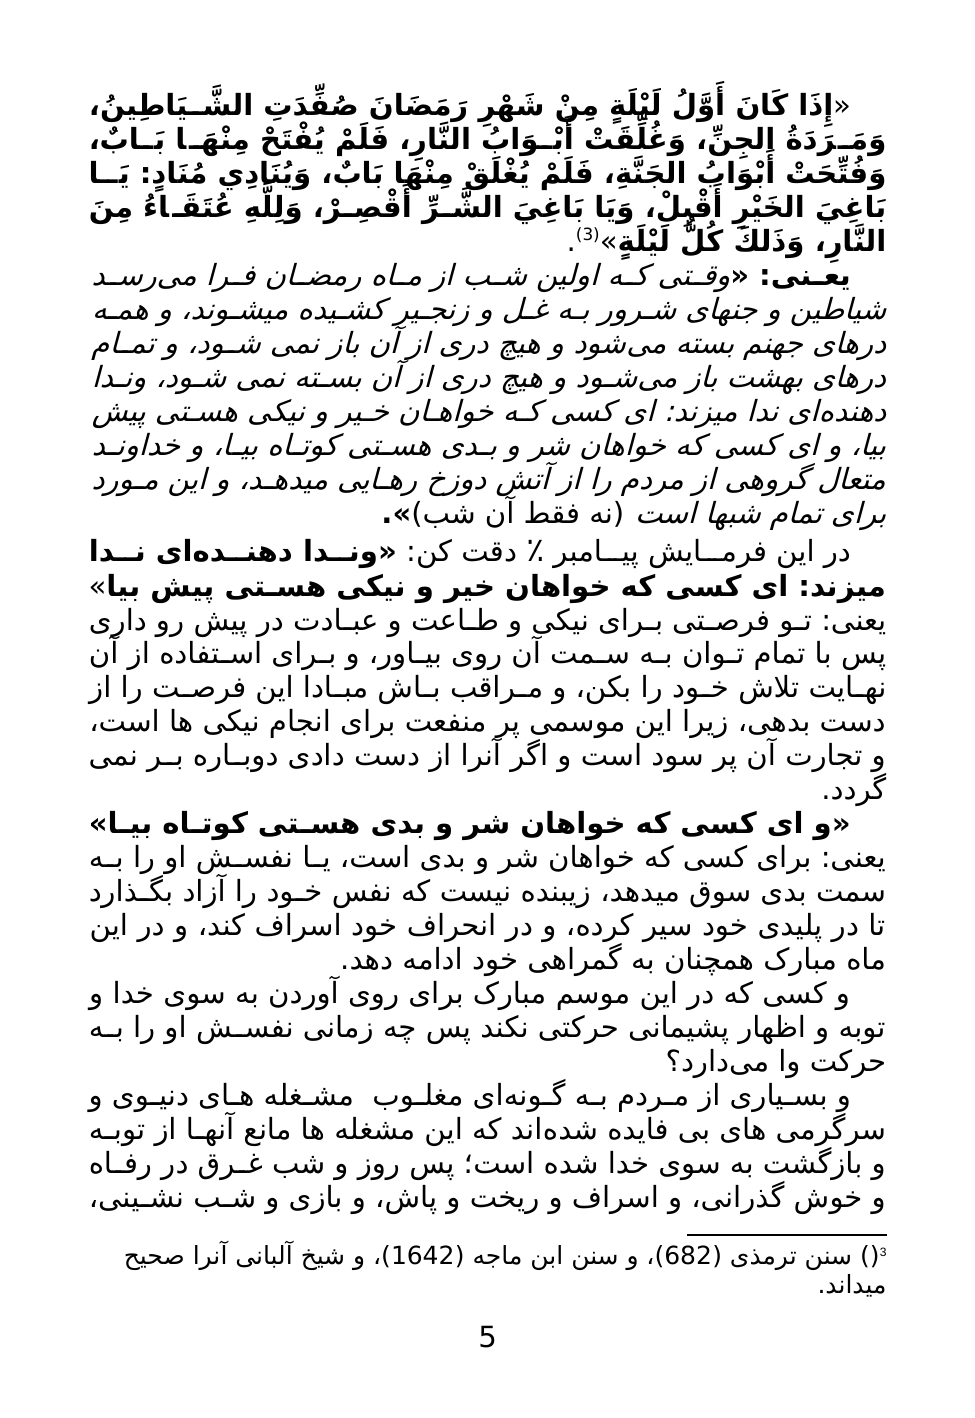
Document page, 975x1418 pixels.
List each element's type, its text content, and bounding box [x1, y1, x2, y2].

text «إِذَا كَانَ أَوَّلُ لَيْلَةٍ مِنْ شَهْرِ رَمَضَانَ صُفِّدَتِ الشَّيَاطِينُ، وَمَرَدَةُ الجِنِّ، وَغُلِّقَتْ أَبْوَابُ النَّارِ، فَلَمْ يُفْتَحْ مِنْهَا بَابٌ، وَفُتِّحَتْ أَبْوَابُ الجَنَّةِ، فَلَمْ يُغْلَقْ مِنْهَا بَابٌ، وَيُنَادِي مُنَادٍ: يَا بَاغِيَ الخَيْرِ أَقْبِلْ، وَيَا بَاغِيَ الشَّرِّ أَقْصِرْ، وَلِلَّهِ عُتَقَاءُ مِنَ النَّارِ، وَذَلكَ كُلُّ لَيْلَةٍ»(). [89, 89, 886, 258]
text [89, 1078, 886, 1214]
text و کسی که در این موسم مبارک برای روی آوردن به سوی خدا و توبه و اظهار پشیمانی حرکتی نکند پس چه زمانی نفسش او را به حرکت وا می‌دارد؟ [89, 976, 886, 1078]
text در این فرمایش پیامبر ٪ دقت کن: «وندا دهنده‌ای ندا میزند: ای کسی که خواهان خیر و نیکی هستی پیش بیا» یعنی: تو فرصتی برای نیکی و طاعت و عبادت در پیش رو داری پس با تمام توان به سمت آن روی بیاور، و برای استفاده از آن نهایت تلاش خود را بکن، و مراقب باش مبادا این فرصت را از دست بدهی، زیرا این موسمی پر منفعت برای انجام نیکی ها است، و تجارت آن پر سود است و اگر آنرا از دست دادی دوباره بر نمی گردد. [89, 530, 886, 807]
text «و ای کسی که خواهان شر و بدی هستی کوتاه بیا» یعنی: برای کسی که خواهان شر و بدی است، یا نفسش او را به سمت بدی سوق میدهد، زیبنده نیست که نفس خود را آزاد بگذارد تا در پلیدی خود سیر کرده، و در انحراف خود اسراف کند، و در این ماه مبارک همچنان به گمراهی خود ادامه دهد. [89, 807, 886, 976]
text یعنی: «وقتی که اولین شب از ماه رمضان فرا می‌رسد شیاطین و جنهای شرور به غل و زنجیر کشیده میشوند، و همه درهای جهنم بسته می‌شود و هیچ دری از آن باز نمی شود، و تمام درهای بهشت باز می‌شود و هیچ دری از آن بسته نمی شود، وندا دهنده‌ای ندا میزند: ای کسی که خواهان خیر و نیکی هستی پیش بیا، و ای کسی که خواهان شر و بدی هستی کوتاه بیا، و خداوند متعال گروهی از مردم را از آتش دوزخ رهایی میدهد، و این مورد برای تمام شبها است (نه فقط آن شب)». [89, 258, 886, 530]
